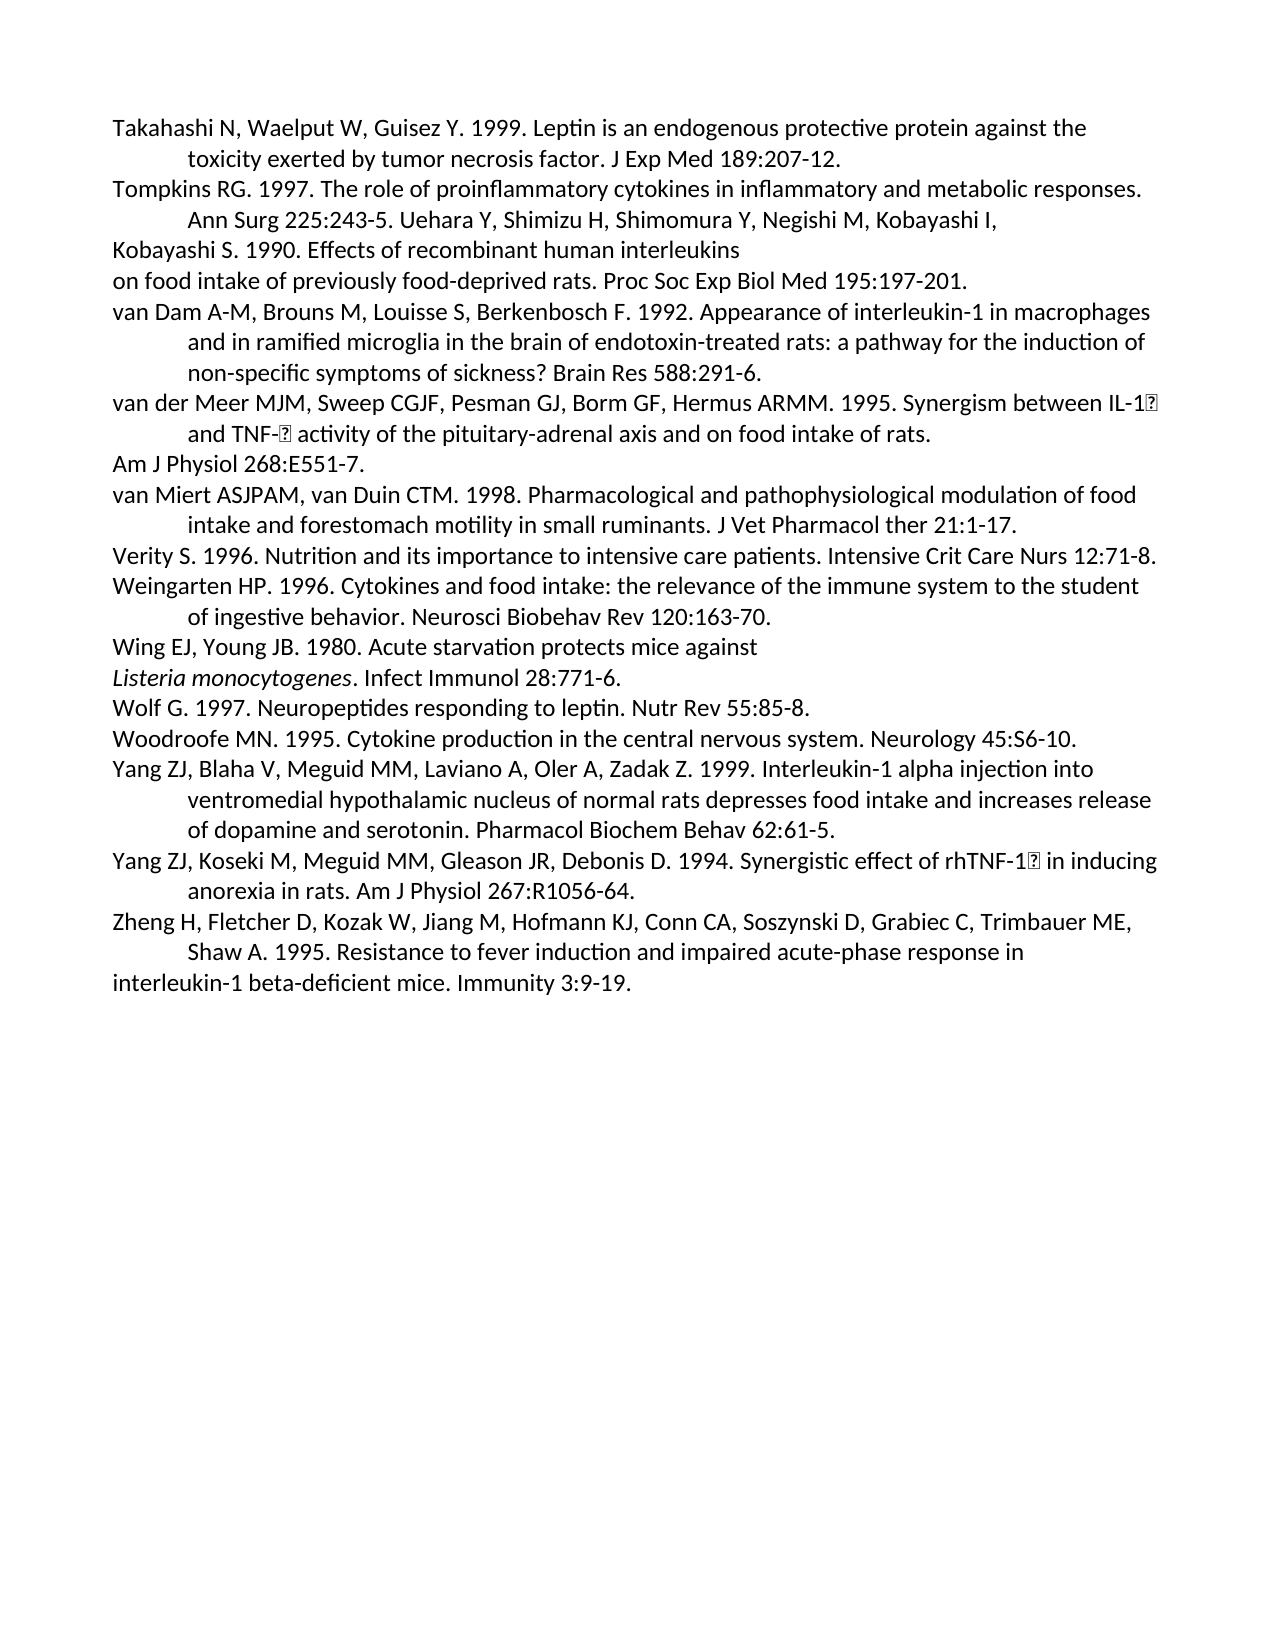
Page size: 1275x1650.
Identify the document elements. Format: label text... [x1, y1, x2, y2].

text Wolf G. 1997. Neuropeptides responding to leptin. Nutr Rev 55:85-8. [112, 692, 1162, 723]
text Woodroofe MN. 1995. Cytokine production in the central nervous system. Neurology 45:S6-10. [112, 723, 1162, 753]
text Yang ZJ, Blaha V, Meguid MM, Laviano A, Oler A, Zadak Z. 1999. Interleukin-1 alpha injection into ventromedial hypothalamic nucleus of normal rats depresses food intake and increases release of dopamine and serotonin. Pharmacol Biochem Behav 62:61-5. [112, 753, 1162, 845]
text Listeria monocytogenes. Infect Immunol 28:771-6. [112, 662, 1162, 692]
text Weingarten HP. 1996. Cytokines and food intake: the relevance of the immune system to the student of ingestive behavior. Neurosci Biobehav Rev 120:163-70. [112, 570, 1162, 631]
text interleukin-1 beta-deficient mice. Immunity 3:9-19. [112, 967, 1162, 998]
text van der Meer MJM, Sweep CGJF, Pesman GJ, Borm GF, Hermus ARMM. 1995. Synergism between IL-1 and TNF- activity of the pituitary-adrenal axis and on food intake of rats. [112, 387, 1162, 448]
text on food intake of previously food-deprived rats. Proc Soc Exp Biol Med 195:197-201. [112, 265, 1162, 296]
text Takahashi N, Waelput W, Guisez Y. 1999. Leptin is an endogenous protective protein against the toxicity exerted by tumor necrosis factor. J Exp Med 189:207-12. [112, 112, 1162, 173]
text Kobayashi S. 1990. Effects of recombinant human interleukins [112, 234, 1162, 265]
text Verity S. 1996. Nutrition and its importance to intensive care patients. Intensive Crit Care Nurs 12:71-8. [112, 540, 1162, 570]
text Am J Physiol 268:E551-7. [112, 448, 1162, 479]
text van Dam A-M, Brouns M, Louisse S, Berkenbosch F. 1992. Appearance of interleukin-1 in macrophages and in ramified microglia in the brain of endotoxin-treated rats: a pathway for the induction of non-specific symptoms of sickness? Brain Res 588:291-6. [112, 296, 1162, 387]
text Tompkins RG. 1997. The role of proinflammatory cytokines in inflammatory and metabolic responses. Ann Surg 225:243-5. Uehara Y, Shimizu H, Shimomura Y, Negishi M, Kobayashi I, [112, 173, 1162, 234]
text Wing EJ, Young JB. 1980. Acute starvation protects mice against [112, 631, 1162, 662]
text Zheng H, Fletcher D, Kozak W, Jiang M, Hofmann KJ, Conn CA, Soszynski D, Grabiec C, Trimbauer ME, Shaw A. 1995. Resistance to fever induction and impaired acute-phase response in [112, 906, 1162, 967]
text Yang ZJ, Koseki M, Meguid MM, Gleason JR, Debonis D. 1994. Synergistic effect of rhTNF-1 in inducing anorexia in rats. Am J Physiol 267:R1056-64. [112, 845, 1162, 906]
text van Miert ASJPAM, van Duin CTM. 1998. Pharmacological and pathophysiological modulation of food intake and forestomach motility in small ruminants. J Vet Pharmacol ther 21:1-17. [112, 479, 1162, 540]
